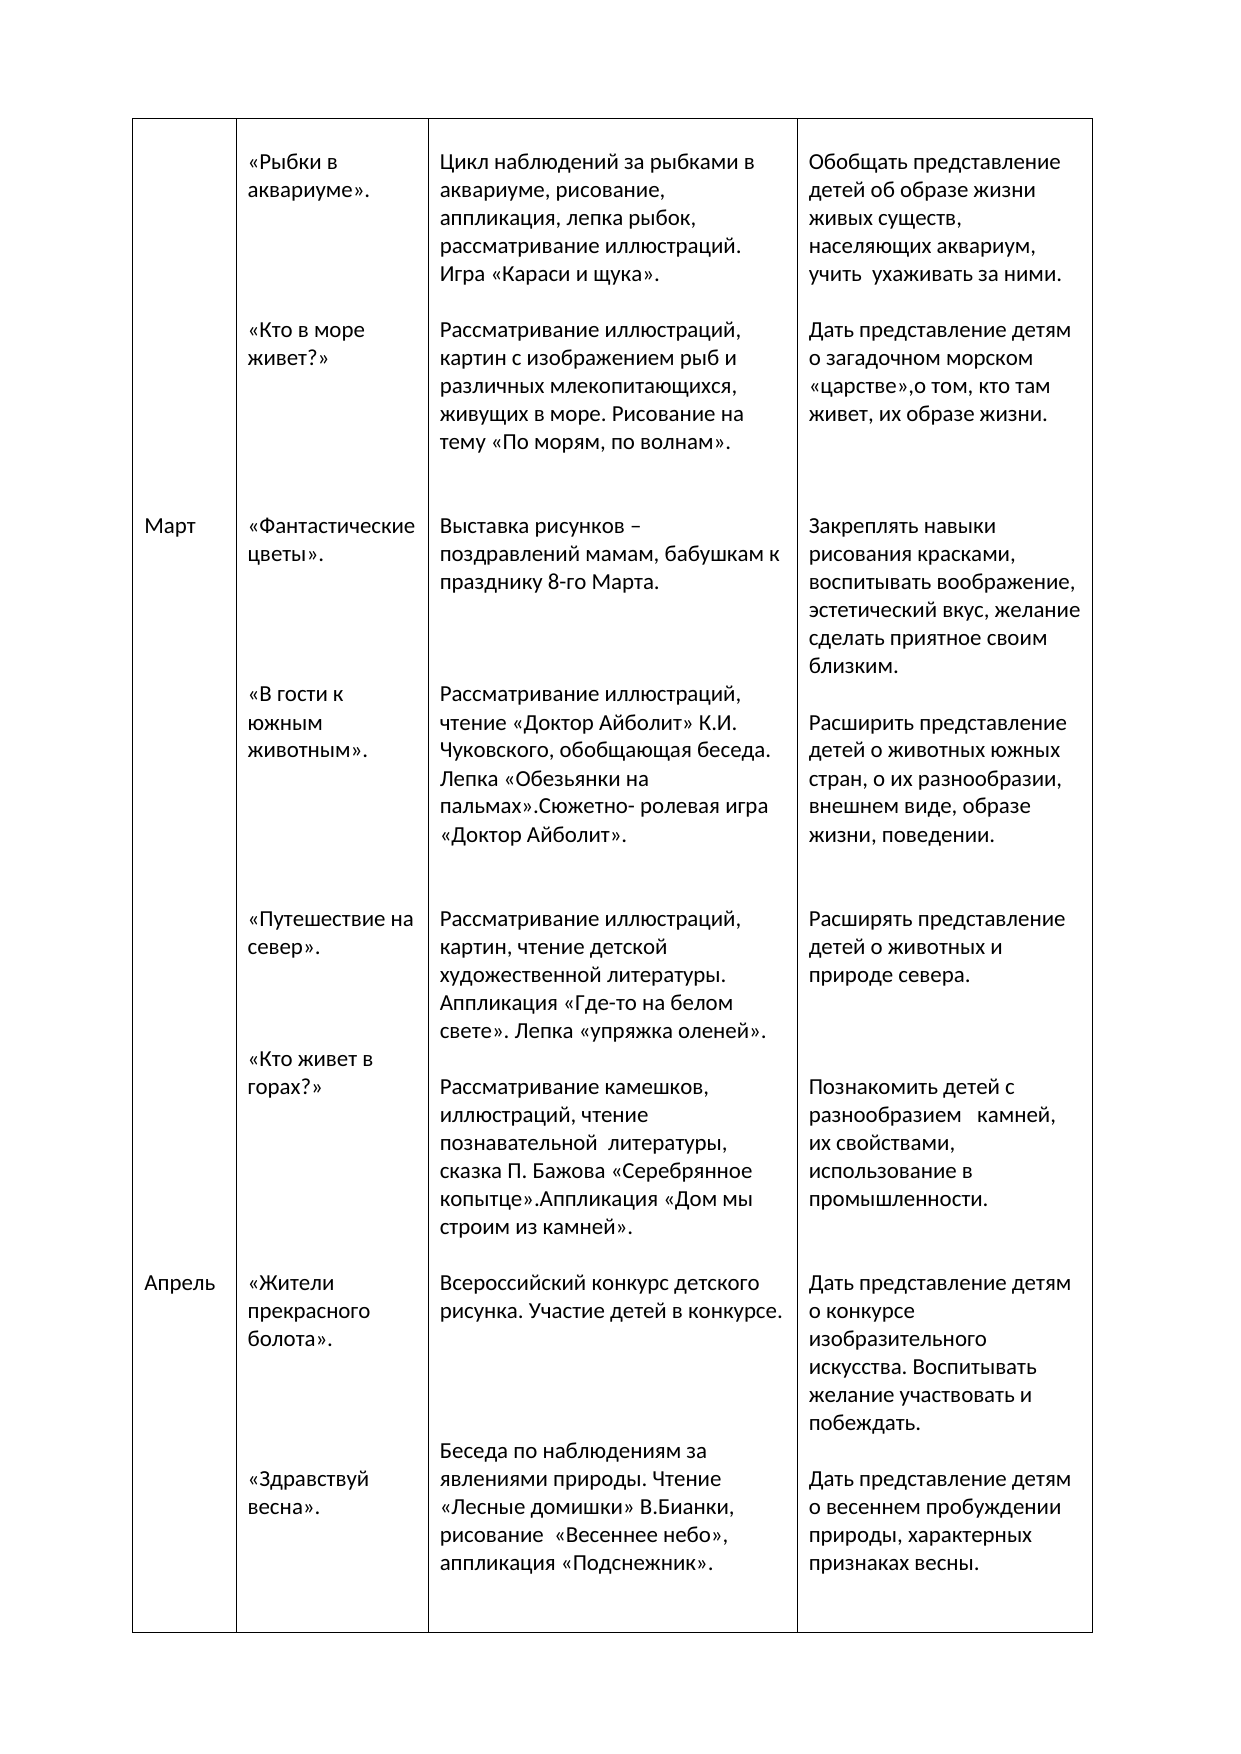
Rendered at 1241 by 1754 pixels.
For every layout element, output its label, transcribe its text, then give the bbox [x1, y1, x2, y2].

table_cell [429, 119, 797, 1632]
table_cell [798, 119, 1092, 1632]
table_cell Март Апрель Май [133, 119, 236, 1632]
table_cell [237, 119, 428, 1632]
